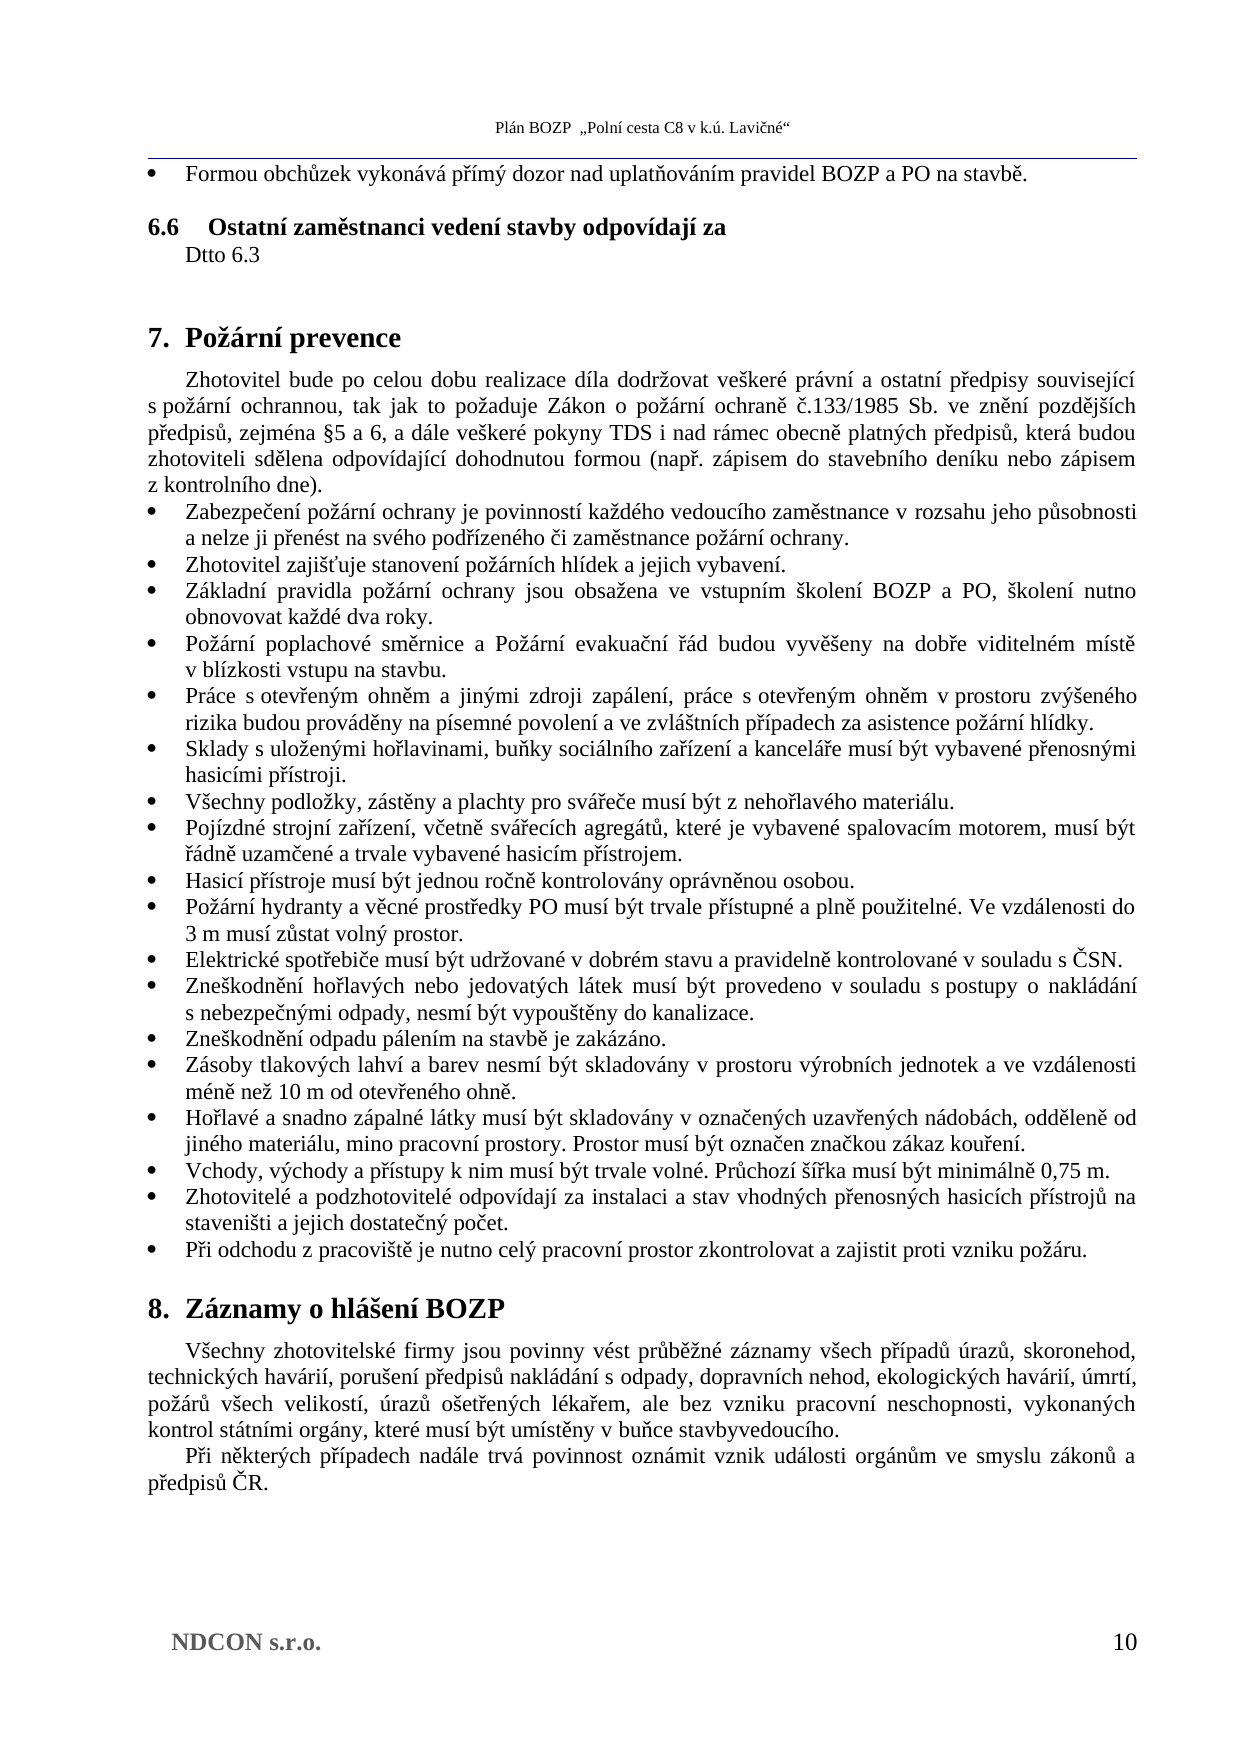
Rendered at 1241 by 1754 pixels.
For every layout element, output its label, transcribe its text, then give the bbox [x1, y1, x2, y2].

subtitle Požární prevence [148, 320, 1137, 354]
list Zhotovitelé a podzhotovitelé odpovídají za instalaci a stav vhodných přenosných hasicích přístrojů na staveništi a jejich dostatečný počet. [148, 1183, 1137, 1236]
list Sklady s uloženými hořlavinami, buňky sociálního zařízení a kanceláře musí být vybavené přenosnými hasicími přístroji. [148, 735, 1137, 788]
list Zabezpečení požární ochrany je povinností každého vedoucího zaměstnance v rozsahu jeho působnosti a nelze ji přenést na svého podřízeného či zaměstnance požární ochrany. [148, 498, 1137, 551]
text Zhotovitel bude po celou dobu realizace díla dodržovat veškeré právní a ostatní předpisy související s požární ochrannou, tak jak to požaduje Zákon o požární ochraně č.133/1985 Sb. ve znění pozdějších předpisů, zejména §5 a dále veškeré pokyny TDS i nad rámec obecně platných předpisů, která budou zhotoviteli sdělena odpovídající dohodnutou formou (např. zápisem do stavebního deníku nebo zápisem z kontrolního dne). [148, 366, 1137, 498]
text Při některých případech nadále trvá povinnost oznámit vznik události orgánům ve smyslu zákonů a předpisů ČR. [148, 1442, 1137, 1495]
list Zásoby tlakových lahví a barev nesmí být skladovány v prostoru výrobních jednotek a ve vzdálenosti méně než od otevřeného ohně. [148, 1051, 1137, 1104]
list Základní pravidla požární ochrany jsou obsažena ve vstupním školení BOZP a PO, školení nutno obnovovat každé dva roky. [148, 577, 1137, 630]
list Elektrické spotřebiče musí být udržované v dobrém stavu a pravidelně kontrolované v souladu s ČSN. [148, 946, 1137, 972]
list Zneškodnění hořlavých nebo jedovatých látek musí být provedeno v souladu s postupy o nakládání s nebezpečnými odpady, nesmí být vypouštěny do kanalizace. [148, 972, 1137, 1025]
list Požární poplachové směrnice a Požární evakuační řád budou vyvěšeny na dobře viditelném místě v blízkosti vstupu na stavbu. [148, 630, 1137, 682]
list Zneškodnění odpadu pálením na stavbě je zakázáno. [148, 1025, 1137, 1051]
subtitle Záznamy o hlášení BOZP [148, 1291, 1137, 1324]
list Hořlavé a snadno zápalné látky musí být skladovány v označených uzavřených nádobách, odděleně od jiného materiálu, mino pracovní prostory. Prostor musí být označen značkou zákaz kouření. [148, 1104, 1137, 1157]
list Formou obchůzek vykonává přímý dozor nad uplatňováním pravidel BOZP a PO na stavbě. [148, 159, 1137, 186]
list Všechny podložky, zástěny a plachty pro svářeče musí být z nehořlavého materiálu. [148, 788, 1137, 814]
list Při odchodu z pracoviště je nutno celý pracovní prostor zkontrolovat a zajistit proti vzniku požáru. [148, 1236, 1137, 1262]
list Pojízdné strojní zařízení, včetně svářecích agregátů, které je vybavené spalovacím motorem, musí být řádně uzamčené a trvale vybavené hasicím přístrojem. [148, 814, 1137, 867]
list Práce s otevřeným ohněm a jinými zdroji zapálení, práce s otevřeným ohněm v prostoru zvýšeného rizika budou prováděny na písemné povolení a ve zvláštních případech za asistence požární hlídky. [148, 682, 1137, 735]
text Dtto 6.3 [148, 241, 1137, 267]
list Zhotovitel zajišťuje stanovení požárních hlídek a jejich vybavení. [148, 551, 1137, 577]
text Všechny zhotovitelské firmy jsou povinny vést průběžné záznamy všech případů úrazů, skoronehod, technických havárií, porušení předpisů nakládání s odpady, dopravních nehod, ekologických havárií, úmrtí, požárů všech velikostí, úrazů ošetřených lékařem, ale bez vzniku pracovní neschopnosti, vykonaných kontrol státními orgány, které musí být umístěny v buňce stavbyvedoucího. [148, 1337, 1137, 1442]
list Vchody, východy a přístupy k nim musí být trvale volné. Průchozí šířka musí být minimálně . [148, 1157, 1137, 1183]
list Požární hydranty a věcné prostředky PO musí být trvale přístupné a plně použitelné. Ve vzdálenosti do musí zůstat volný prostor. [148, 893, 1137, 946]
subtitle Ostatní zaměstnanci vedení stavby odpovídají za [148, 212, 1137, 241]
list Hasicí přístroje musí být jednou ročně kontrolovány oprávněnou osobou. [148, 867, 1137, 893]
